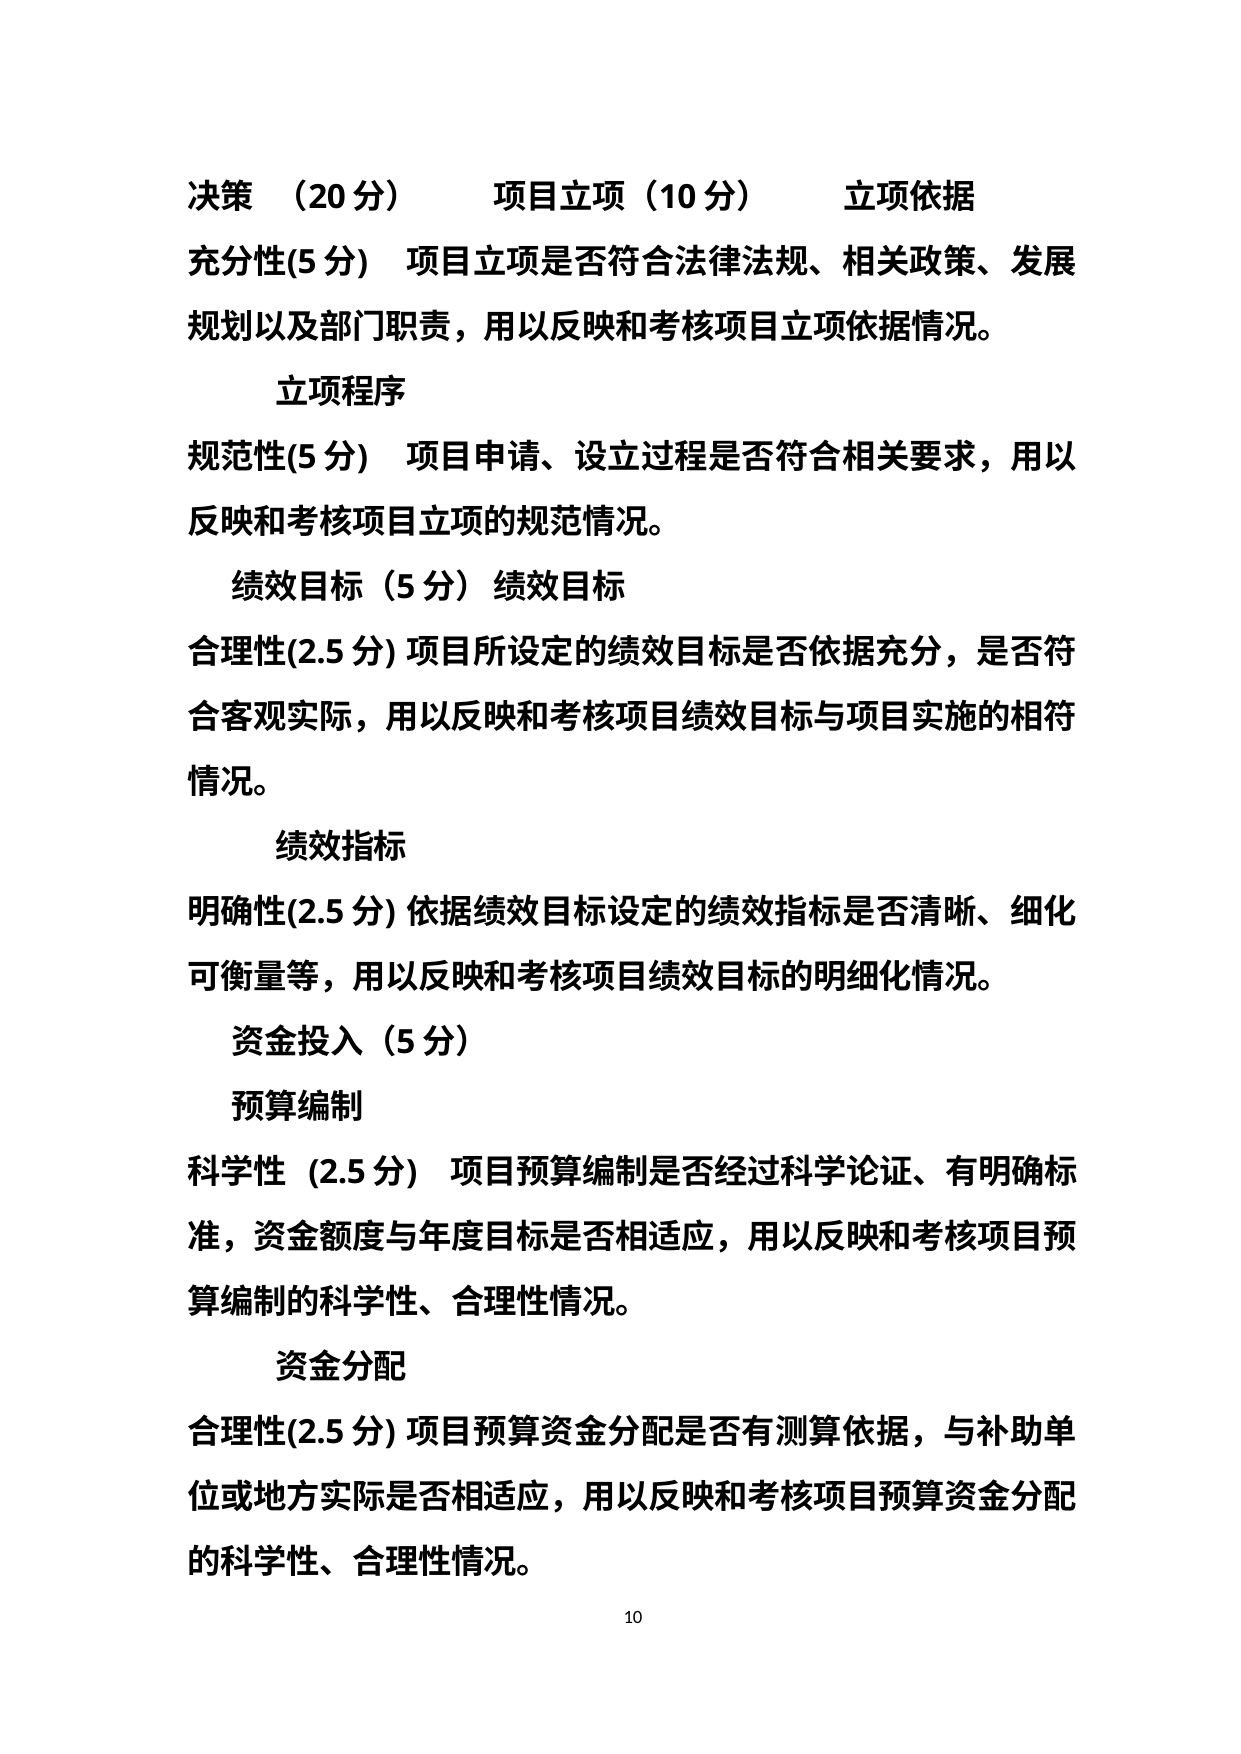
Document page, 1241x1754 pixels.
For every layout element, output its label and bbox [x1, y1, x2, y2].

text [187, 162, 1078, 1592]
